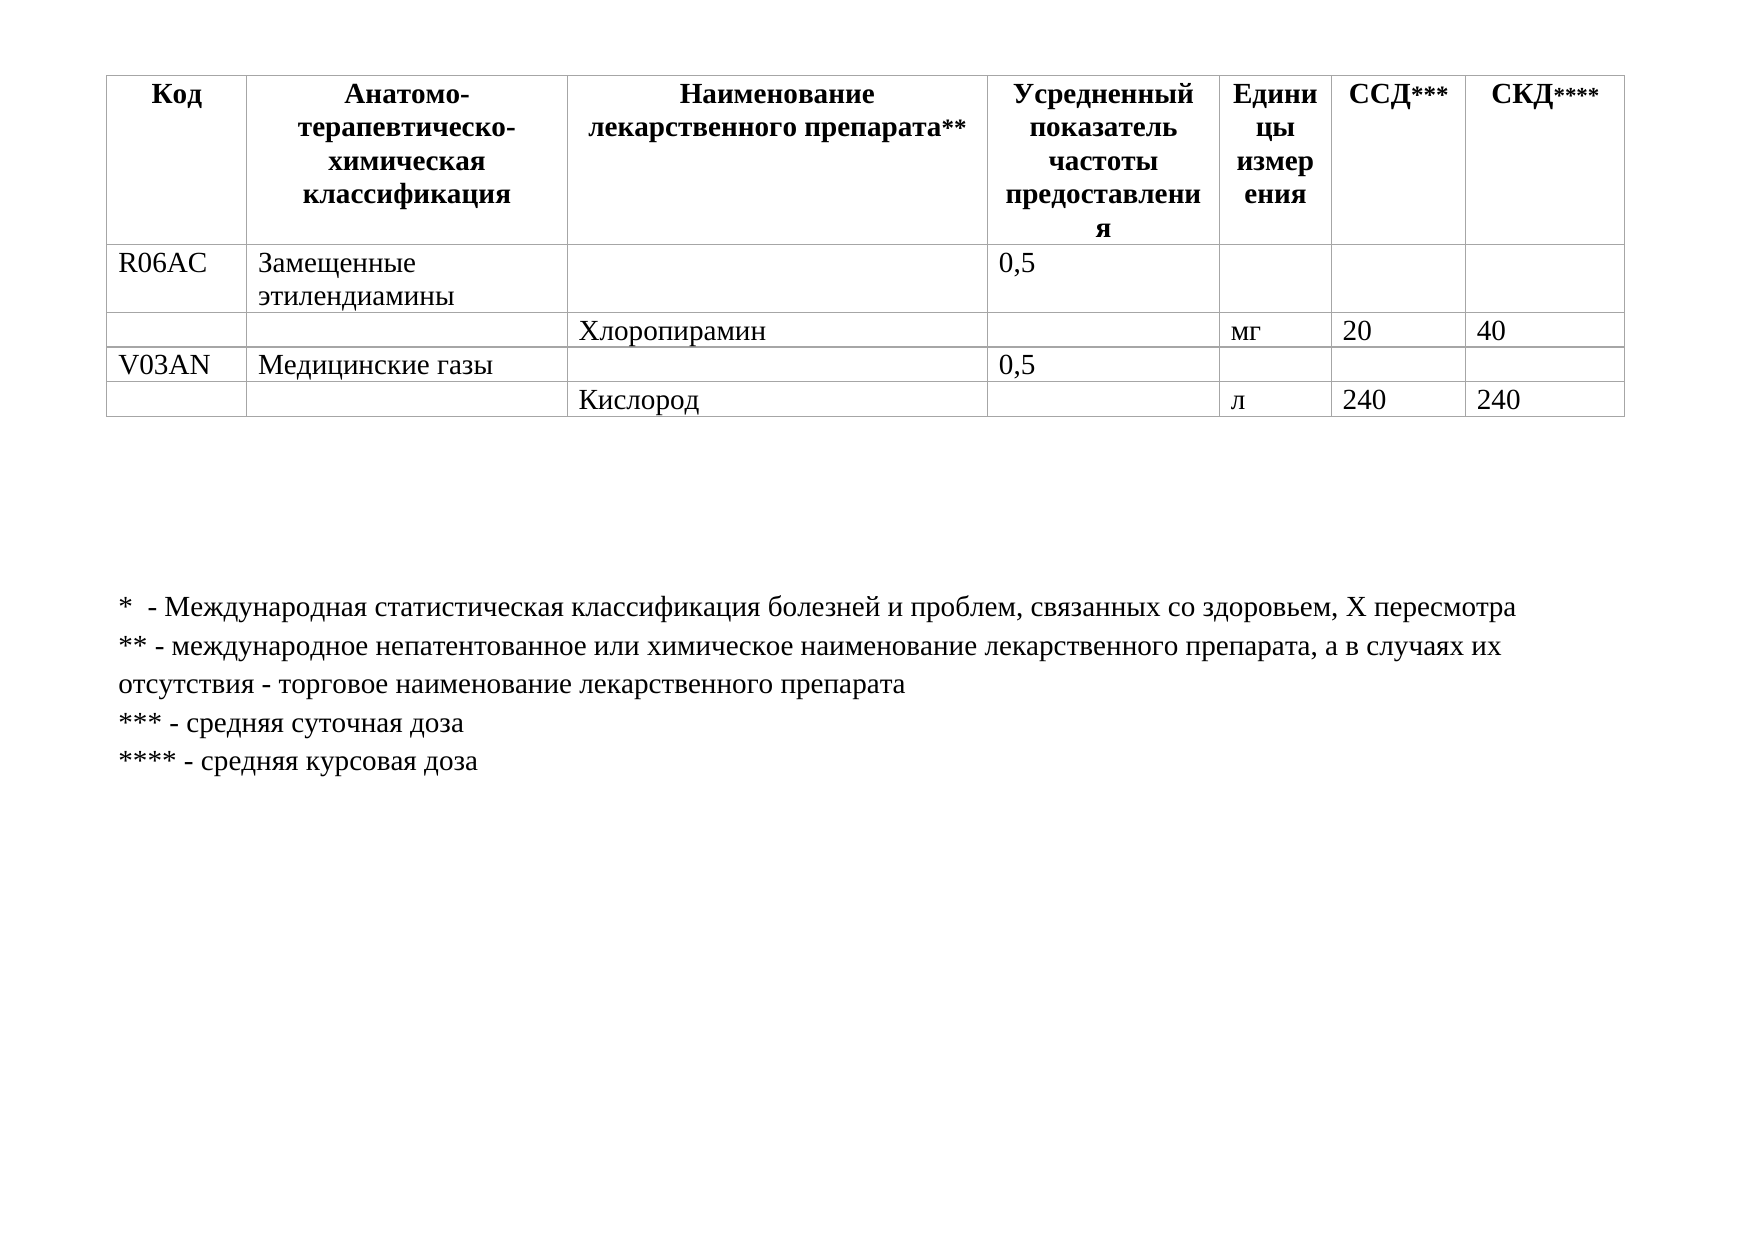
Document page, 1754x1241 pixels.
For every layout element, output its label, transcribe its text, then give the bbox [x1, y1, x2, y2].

text *** - средняя суточная доза [118, 705, 1636, 738]
table_cell [1332, 245, 1465, 312]
table_cell [1220, 348, 1331, 381]
table_cell R06AC [107, 245, 246, 312]
table_cell мг [1220, 313, 1331, 346]
table_header Код [107, 76, 246, 244]
table_cell [247, 313, 567, 346]
table_cell 0,5 [988, 348, 1219, 381]
table_cell 20 [1332, 313, 1465, 346]
text ** - международное непатентованное или химическое наименование лекарственного препарата, а в случаях их отсутствия - торговое наименование лекарственного препарата [118, 628, 1636, 700]
table_cell 40 [1466, 313, 1624, 346]
table_cell [988, 313, 1219, 346]
table_header Усредненный показатель частоты предоставления [988, 76, 1219, 244]
table_cell Кислород [568, 382, 987, 416]
table_cell [107, 313, 246, 346]
table_cell 240 [1332, 382, 1465, 416]
text **** - средняя курсовая доза [118, 743, 1636, 777]
table_cell [988, 382, 1219, 416]
table_cell [1466, 245, 1624, 312]
table_cell 240 [1466, 382, 1624, 416]
table_cell 0,5 [988, 245, 1219, 312]
table_cell [107, 382, 246, 416]
text * - Международная статистическая классификация болезней и проблем, связанных со здоровьем, Х пересмотра [118, 589, 1636, 623]
table_header СКД**** [1466, 76, 1624, 244]
table_cell [1332, 348, 1465, 381]
table_header Анатомо-терапевтическо-химическая классификация [247, 76, 567, 244]
table_header Наименование лекарственного препарата** [568, 76, 987, 244]
table_cell [1466, 348, 1624, 381]
table_cell [568, 245, 987, 312]
table_cell Хлоропирамин [568, 313, 987, 346]
table_cell V03AN [107, 348, 246, 381]
table_cell л [1220, 382, 1331, 416]
table_cell [568, 348, 987, 381]
table_cell Замещенные этилендиамины [247, 245, 567, 312]
table_cell [1220, 245, 1331, 312]
table_header ССД*** [1332, 76, 1465, 244]
table_cell [247, 382, 567, 416]
table_cell Медицинские газы [247, 348, 567, 381]
table_header Единицы измерения [1220, 76, 1331, 244]
